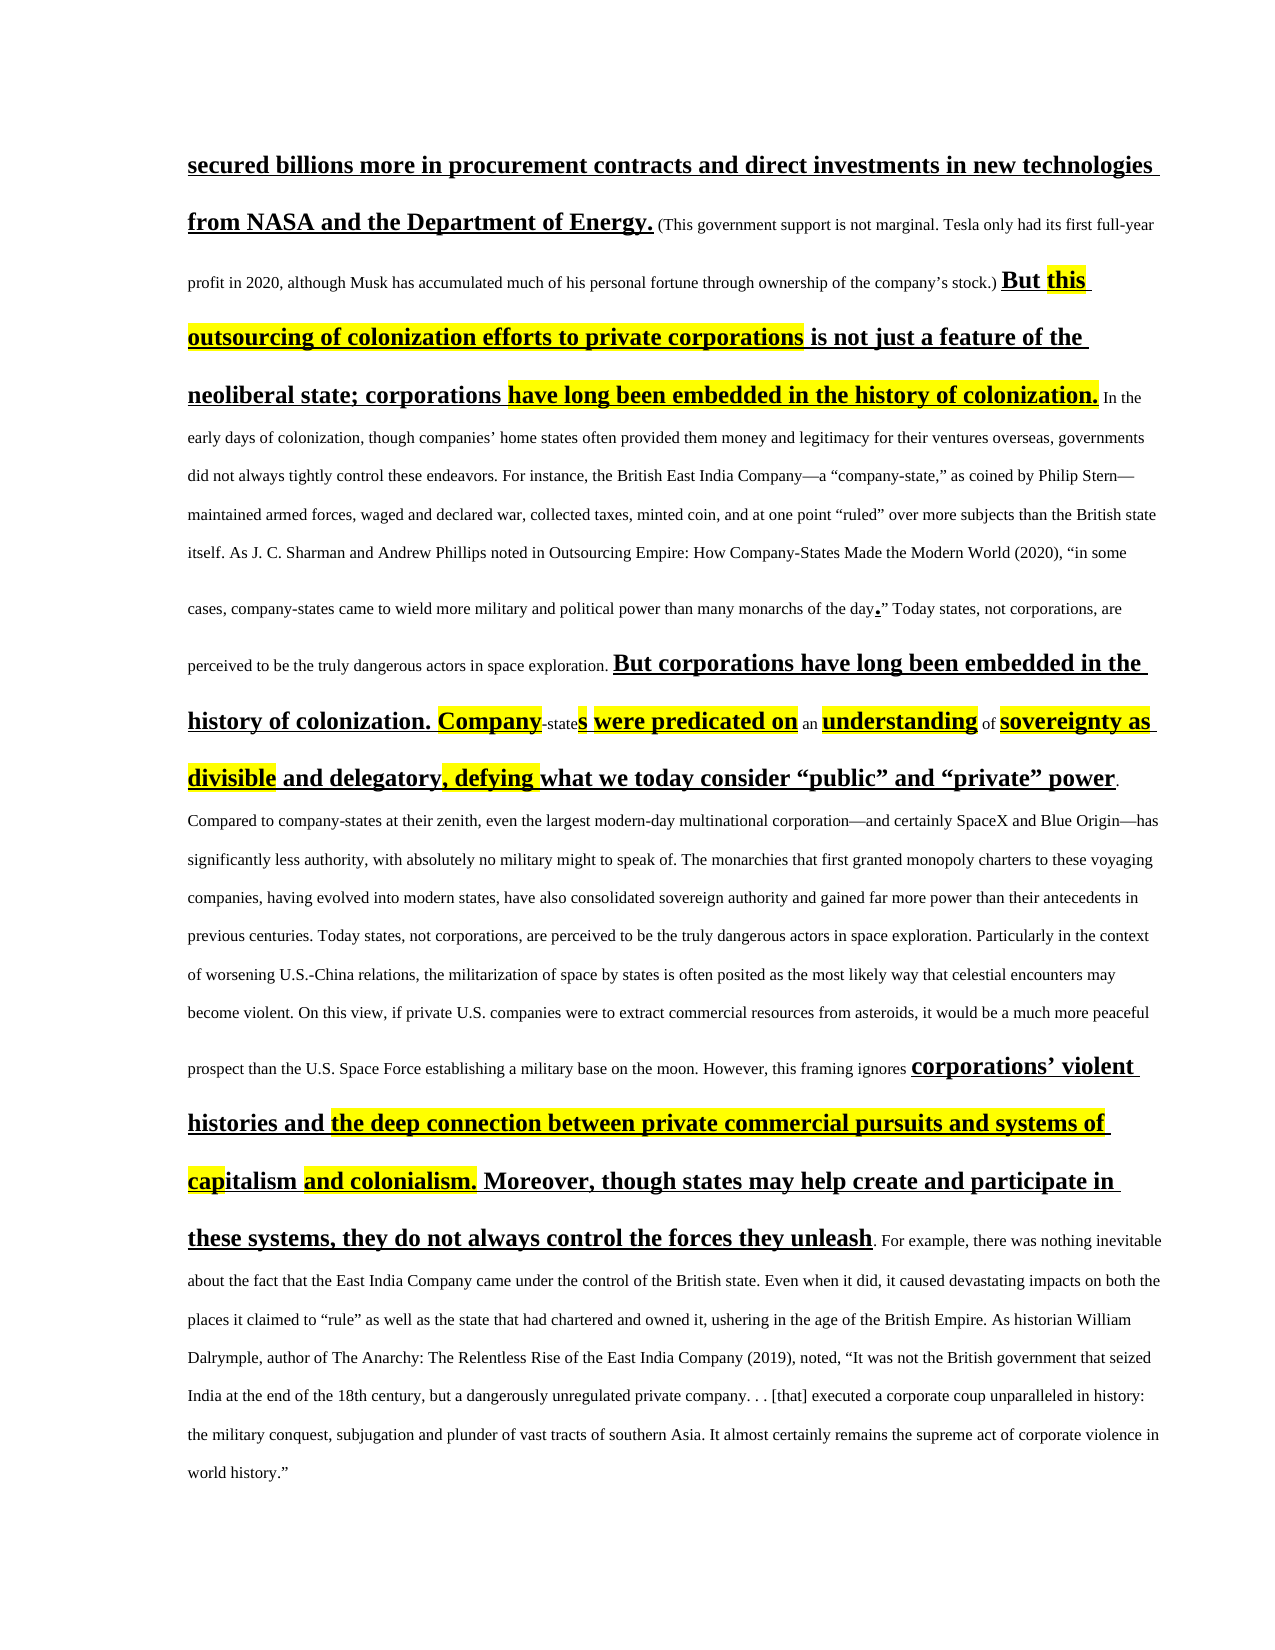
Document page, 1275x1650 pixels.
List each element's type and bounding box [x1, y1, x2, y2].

text [187, 150, 1162, 1482]
